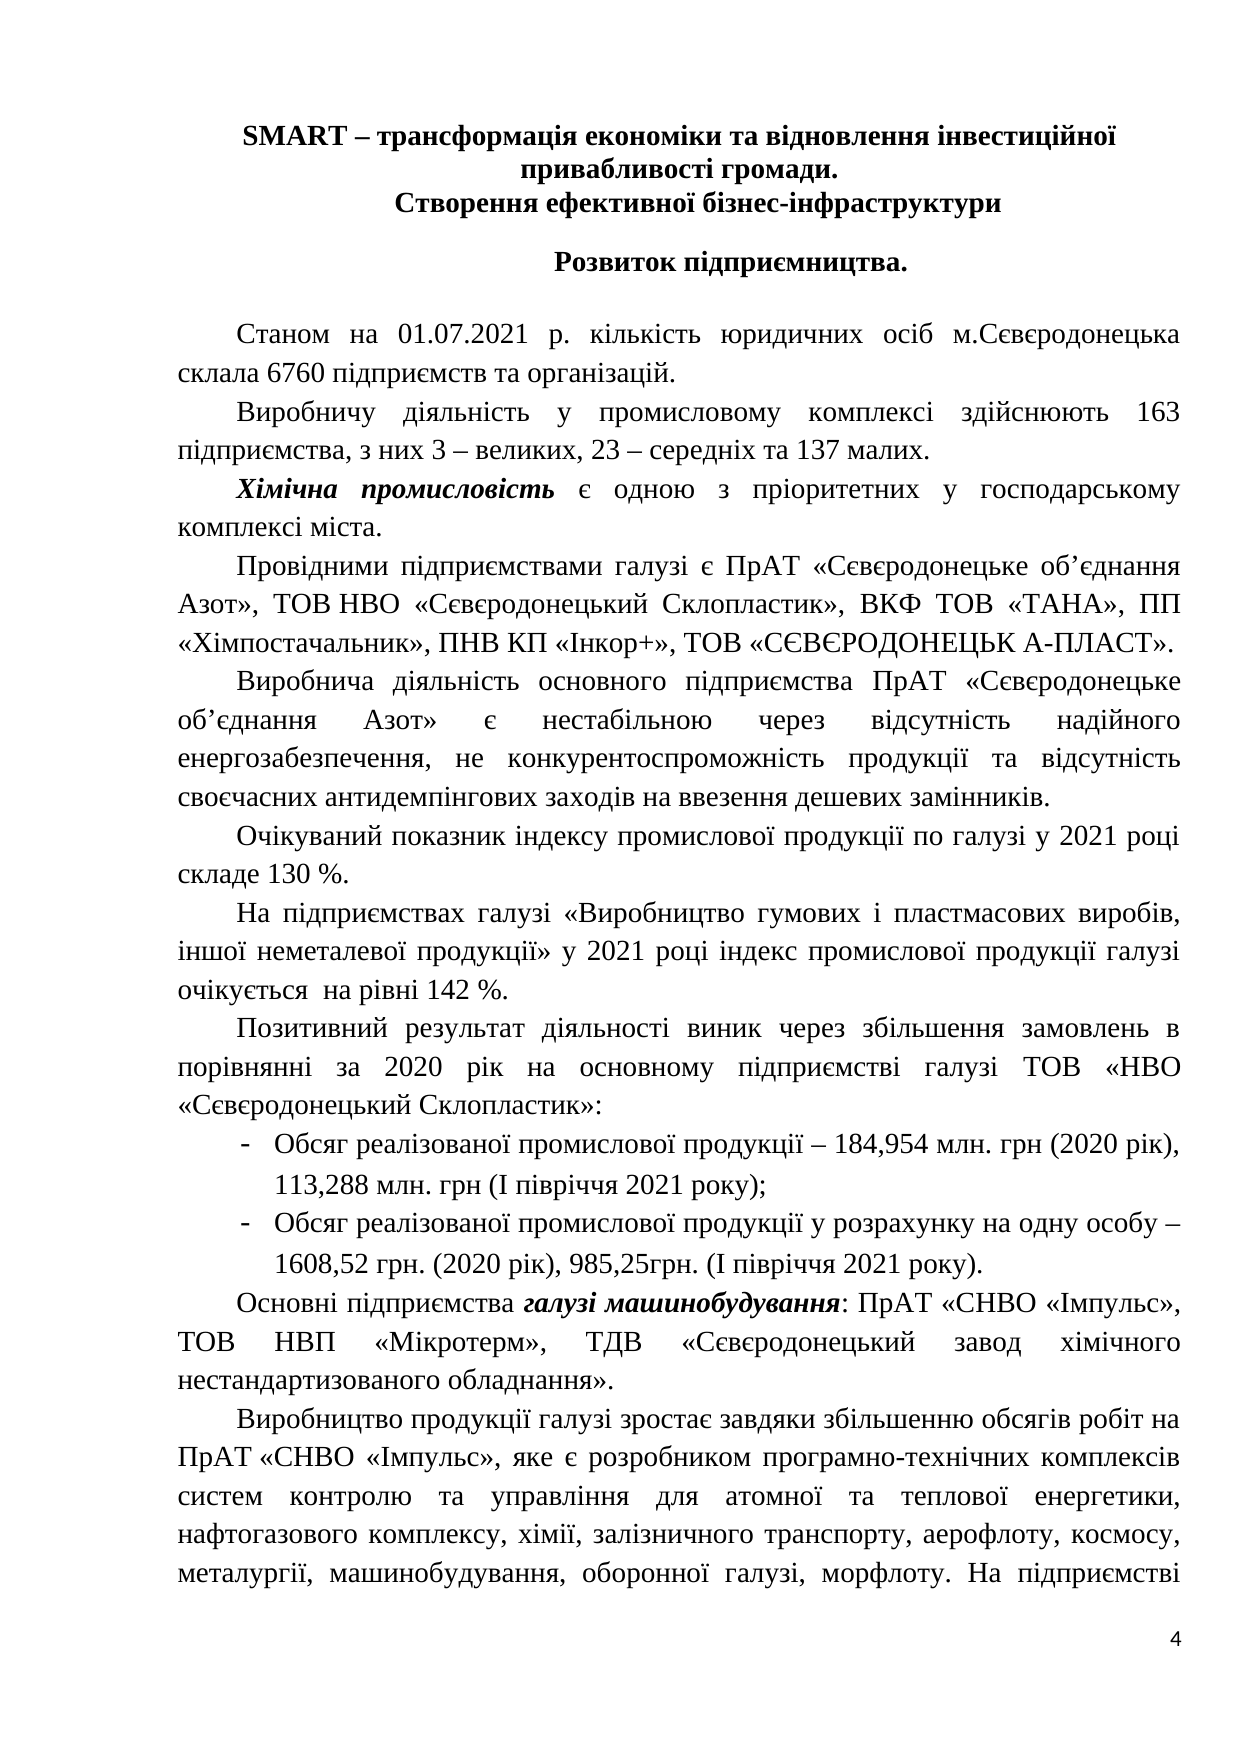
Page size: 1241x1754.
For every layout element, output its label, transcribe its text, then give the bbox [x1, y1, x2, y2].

text Розвиток підприємництва. [281, 244, 1181, 278]
text На підприємствах галузі «Виробництво гумових і пластмасових виробів, іншої неметалевої продукції» у 2021 році індекс промислової продукції галузі очікується на рівні 142 %. [177, 895, 1181, 1005]
list Обсяг реалізованої промислової продукції – 184,954 млн. грн (2020 рік), 113,288 млн. грн (І півріччя 2021 року); [236, 1126, 1181, 1201]
text Станом на 01.07.2021 р. кількість юридичних осіб м.Сєвєродонецька склала 6760 підприємств та організацій. [177, 317, 1181, 389]
text SMART – трансформація економіки та відновлення інвестиційної привабливості громади. [177, 118, 1181, 185]
text Виробничу діяльність у промисловому комплексі здійснюють 163 підприємства, з них 3 – великих, 23 – середніх та 137 малих. [177, 394, 1181, 466]
text Створення ефективної бізнес-інфраструктури [215, 185, 1181, 219]
text Основні підприємства галузі машинобудування: ПрАТ «СНВО «Імпульс», ТОВ НВП «Мікротерм», ТДВ «Сєвєродонецький завод хімічного нестандартизованого обладнання». [177, 1285, 1181, 1396]
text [177, 1401, 1181, 1588]
text Позитивний результат діяльності виник через збільшення замовлень в порівнянні за 2020 рік на основному підприємстві галузі ТОВ «НВО «Сєвєродонецький Склопластик»: [177, 1010, 1181, 1121]
text Очікуваний показник індексу промислової продукції по галузі у 2021 році складе 130 %. [177, 818, 1181, 890]
text Провідними підприємствами галузі є ПрАТ «Сєвєродонецьке об’єднання Азот», ТОВ НВО «Сєвєродонецький Склопластик», ВКФ ТОВ «ТАНА», ПП «Хімпостачальник», ПНВ КП «Інкор+», ТОВ «СЄВЄРОДОНЕЦЬК А-ПЛАСТ». [177, 548, 1181, 658]
text Виробнича діяльність основного підприємства ПрАТ «Сєвєродонецьке об’єднання Азот» є нестабільною через відсутність надійного енергозабезпечення, не конкурентоспроможність продукції та відсутність своєчасних антидемпінгових заходів на ввезення дешевих замінників. [177, 663, 1181, 813]
text Хімічна промисловість є одною з пріоритетних у господарському комплексі міста. [177, 471, 1181, 543]
list Обсяг реалізованої промислової продукції у розрахунку на одну особу – 1608,52 грн. (2020 рік), 985,25грн. (І півріччя 2021 року). [236, 1206, 1181, 1280]
